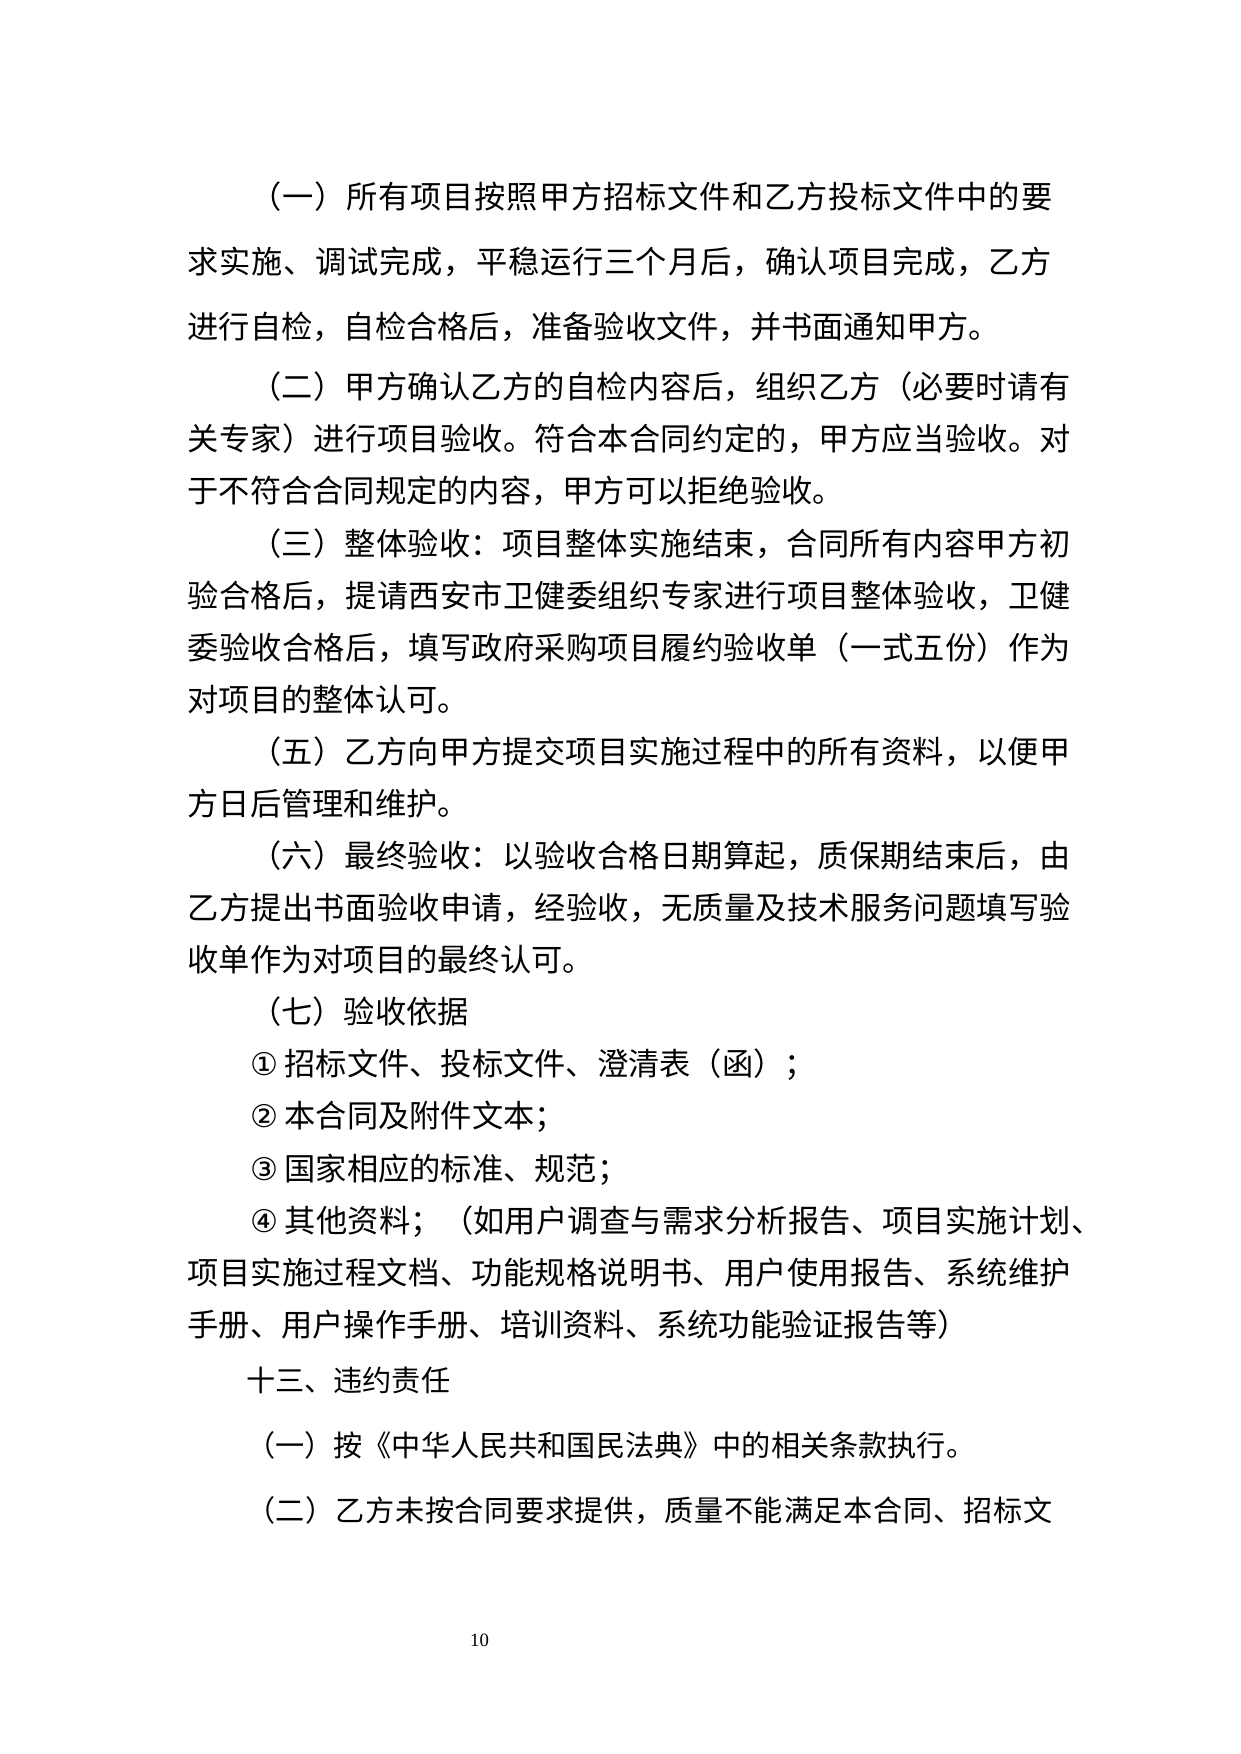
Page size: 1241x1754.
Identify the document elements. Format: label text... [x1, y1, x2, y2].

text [187, 1477, 1053, 1542]
text （六）最终验收：以验收合格日期算起，质保期结束后，由乙方提出书面验收申请，经验收，无质量及技术服务问题填写验收单作为对项目的最终认可。 [187, 826, 1071, 982]
text ③国家相应的标准、规范； [187, 1138, 1071, 1190]
text ④其他资料；（如用户调查与需求分析报告、项目实施计划、项目实施过程文档、功能规格说明书、用户使用报告、系统维护手册、用户操作手册、培训资料、系统功能验证报告等） [187, 1190, 1071, 1347]
text （一）所有项目按照甲方招标文件和乙方投标文件中的要求实施、调试完成，平稳运行三个月后，确认项目完成，乙方进行自检，自检合格后，准备验收文件，并书面通知甲方。 [187, 162, 1053, 357]
text （三）整体验收：项目整体实施结束，合同所有内容甲方初验合格后，提请西安市卫健委组织专家进行项目整体验收，卫健委验收合格后，填写政府采购项目履约验收单（一式五份）作为对项目的整体认可。 [187, 513, 1071, 722]
text （一）按《中华人民共和国民法典》中的相关条款执行。 [187, 1412, 1053, 1477]
text 十三、违约责任 [187, 1347, 1053, 1412]
text （七）验收依据 [187, 982, 1071, 1034]
text ②本合同及附件文本； [187, 1086, 1071, 1138]
text （二）甲方确认乙方的自检内容后，组织乙方（必要时请有关专家）进行项目验收。符合本合同约定的，甲方应当验收。对于不符合合同规定的内容，甲方可以拒绝验收。 [187, 357, 1071, 513]
text ①招标文件、投标文件、澄清表（函）； [187, 1034, 1071, 1086]
text （五）乙方向甲方提交项目实施过程中的所有资料，以便甲方日后管理和维护。 [187, 722, 1071, 826]
